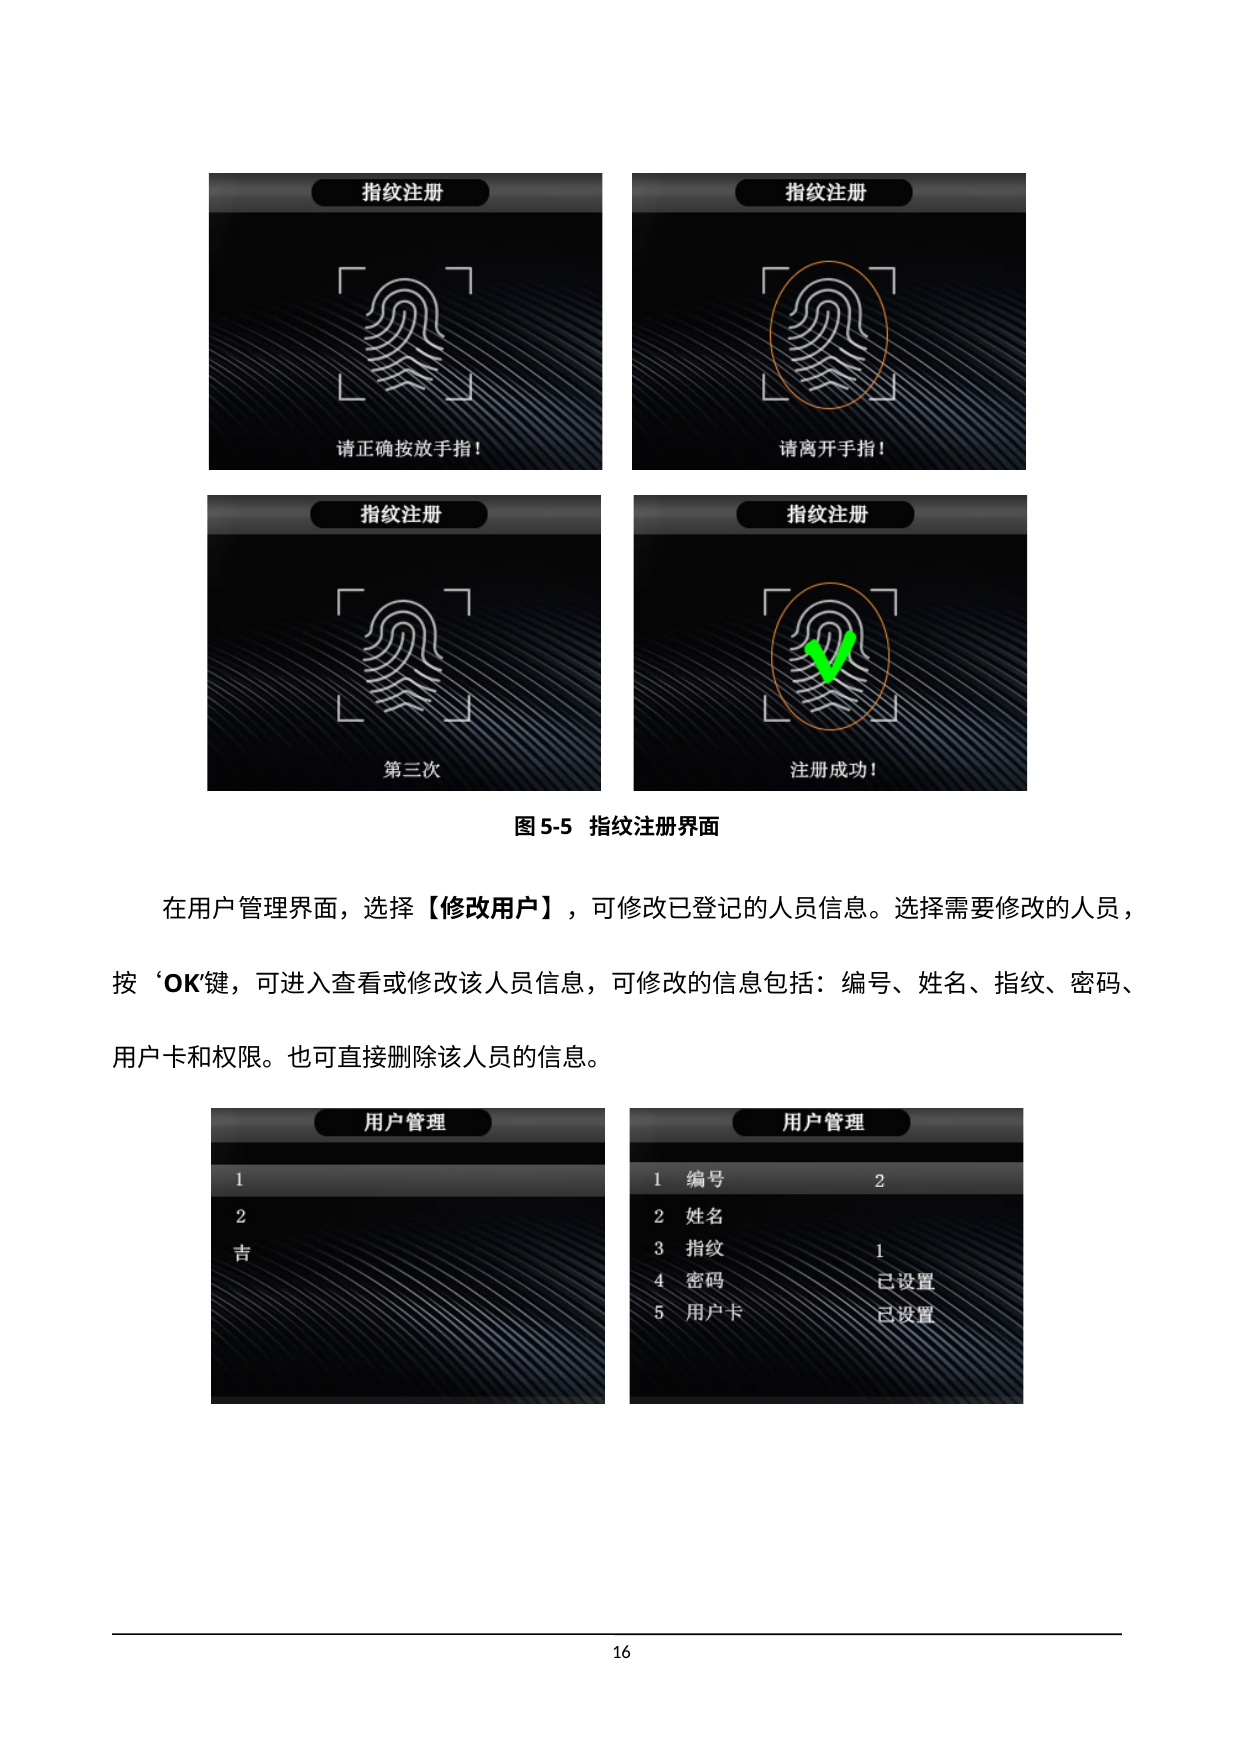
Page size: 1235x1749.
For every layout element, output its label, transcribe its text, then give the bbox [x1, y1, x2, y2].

picture [208, 173, 603, 470]
picture [629, 1108, 1024, 1404]
picture [633, 495, 1028, 791]
picture [207, 495, 601, 791]
text 图5-5 指纹注册界面 [112, 809, 1122, 842]
picture [211, 1108, 605, 1404]
picture [632, 173, 1026, 470]
text 在用户管理界面，选择【修改用户】，可修改已登记的人员信息。选择需要修改的人员，按‘OK’键，可进入查看或修改该人员信息，可修改的信息包括：编号、姓名、指纹、密码、用户卡和权限。也可直接删除该人员的信息。 [112, 874, 1122, 1088]
